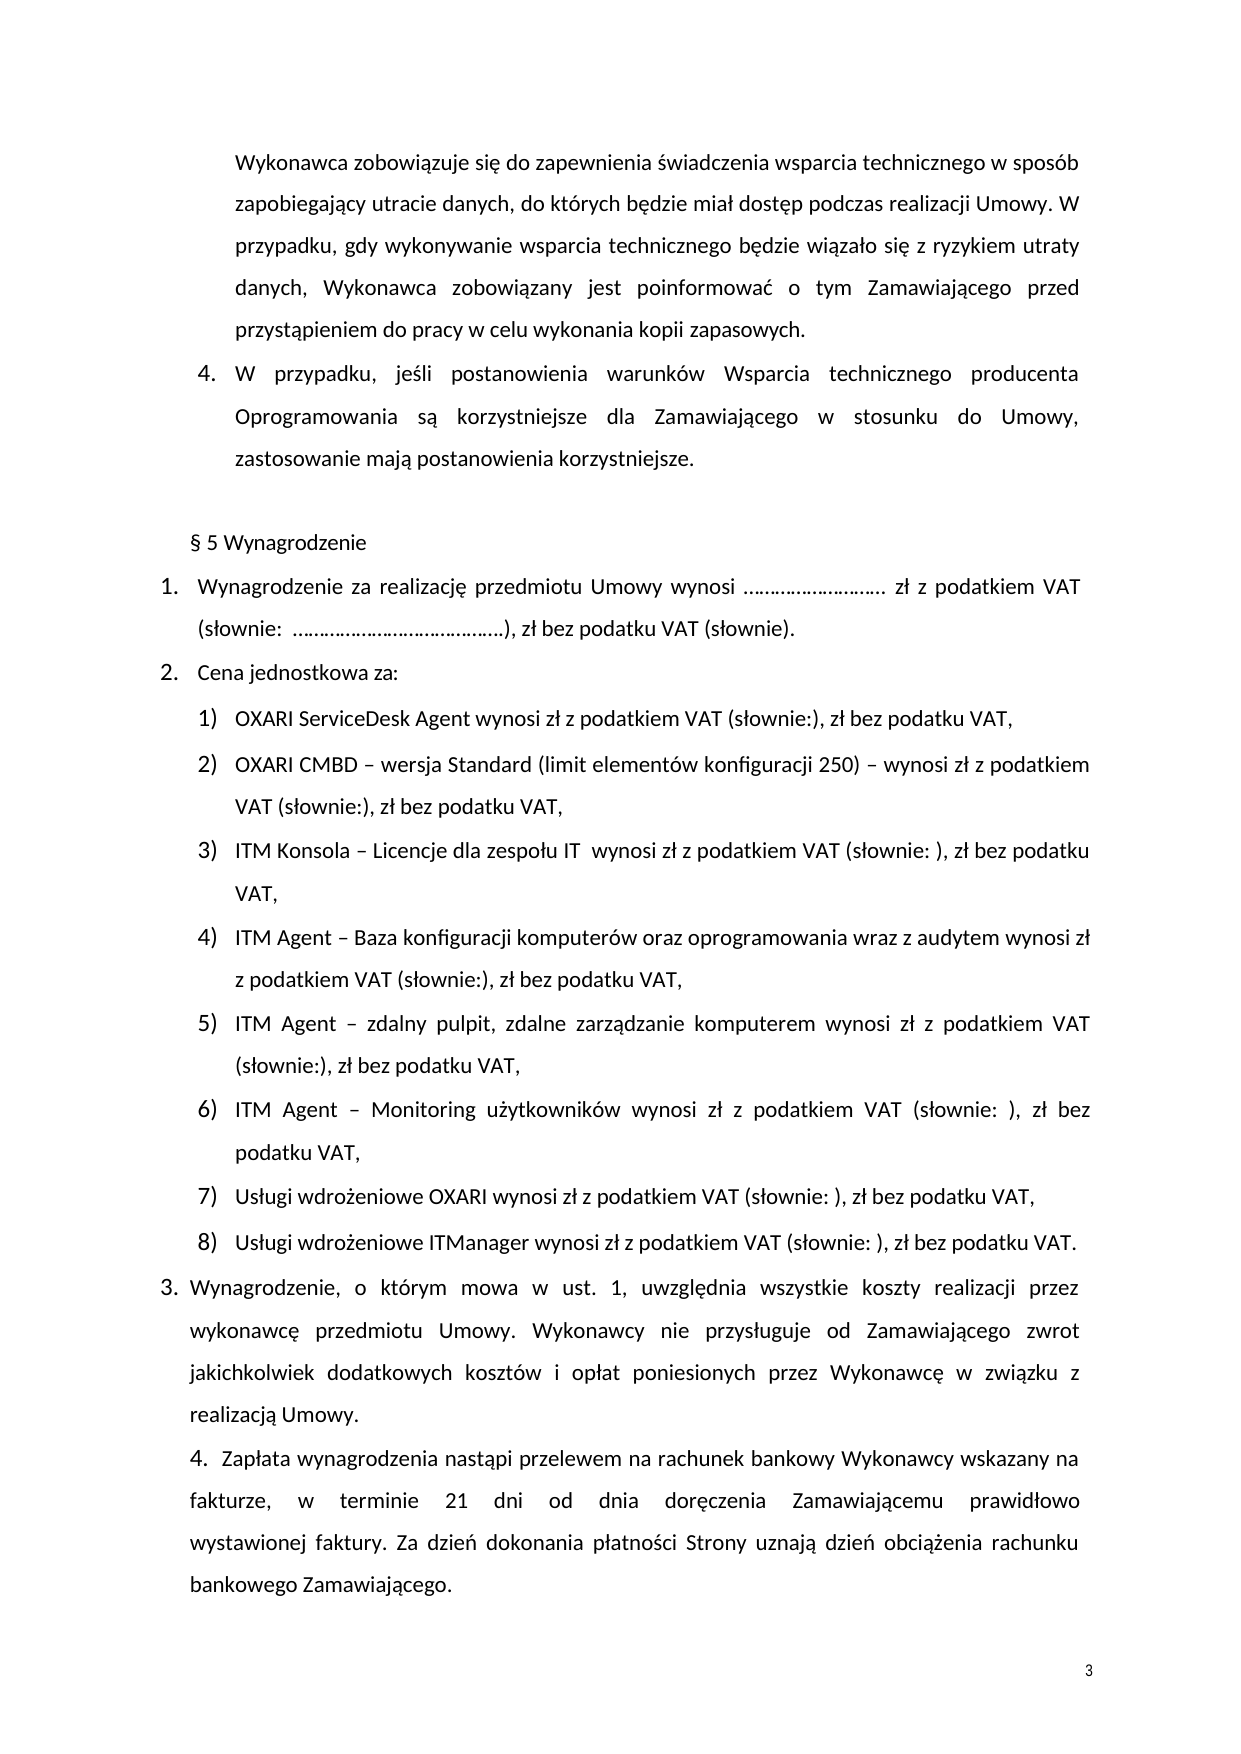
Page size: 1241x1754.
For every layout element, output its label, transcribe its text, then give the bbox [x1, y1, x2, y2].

list Wynagrodzenie, o którym mowa w ust. 1, uwzględnia wszystkie koszty realizacji przez wykonawcę przedmiotu Umowy. Wykonawcy nie przysługuje od Zamawiającego zwrot jakichkolwiek dodatkowych kosztów i opłat poniesionych przez Wykonawcę w związku z realizacją Umowy. [160, 1272, 1081, 1428]
list Usługi wdrożeniowe OXARI wynosi zł z podatkiem VAT (słownie: ), zł bez podatku VAT, [197, 1180, 1093, 1211]
list Wynagrodzenie za realizację przedmiotu Umowy wynosi ……………………… zł z podatkiem VAT (słownie: ………………………………….), zł bez podatku VAT (słownie). [160, 570, 1081, 642]
list ITM Agent – zdalny pulpit, zdalne zarządzanie komputerem wynosi zł z podatkiem VAT (słownie:), zł bez podatku VAT, [197, 1007, 1093, 1080]
list ITM Agent – Monitoring użytkowników wynosi zł z podatkiem VAT (słownie: ), zł bez podatku VAT, [197, 1094, 1093, 1166]
text § 5 Wynagrodzenie [189, 528, 1093, 556]
list OXARI ServiceDesk Agent wynosi zł z podatkiem VAT (słownie:), zł bez podatku VAT, [197, 702, 1093, 733]
list Cena jednostkowa za: [160, 656, 1093, 687]
list OXARI CMBD – wersja Standard (limit elementów konfiguracji 250) – wynosi zł z podatkiem VAT (słownie:), zł bez podatku VAT, [197, 748, 1093, 820]
list Usługi wdrożeniowe ITManager wynosi zł z podatkiem VAT (słownie: ), zł bez podatku VAT. [197, 1226, 1093, 1256]
list ITM Konsola – Licencje dla zespołu IT wynosi zł z podatkiem VAT (słownie: ), zł bez podatku VAT, [197, 834, 1093, 907]
list Zapłata wynagrodzenia nastąpi przelewem na rachunek bankowy Wykonawcy wskazany na fakturze, w terminie 21 dni od dnia doręczenia Zamawiającemu prawidłowo wystawionej faktury. Za dzień dokonania płatności Strony uznają dzień obciążenia rachunku bankowego Zamawiającego. [189, 1442, 1080, 1598]
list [197, 148, 1081, 343]
list W przypadku, jeśli postanowienia warunków Wsparcia technicznego producenta Oprogramowania są korzystniejsze dla Zamawiającego w stosunku do Umowy, zastosowanie mają postanowienia korzystniejsze. [197, 357, 1080, 472]
list ITM Agent – Baza konfiguracji komputerów oraz oprogramowania wraz z audytem wynosi zł z podatkiem VAT (słownie:), zł bez podatku VAT, [197, 921, 1093, 993]
